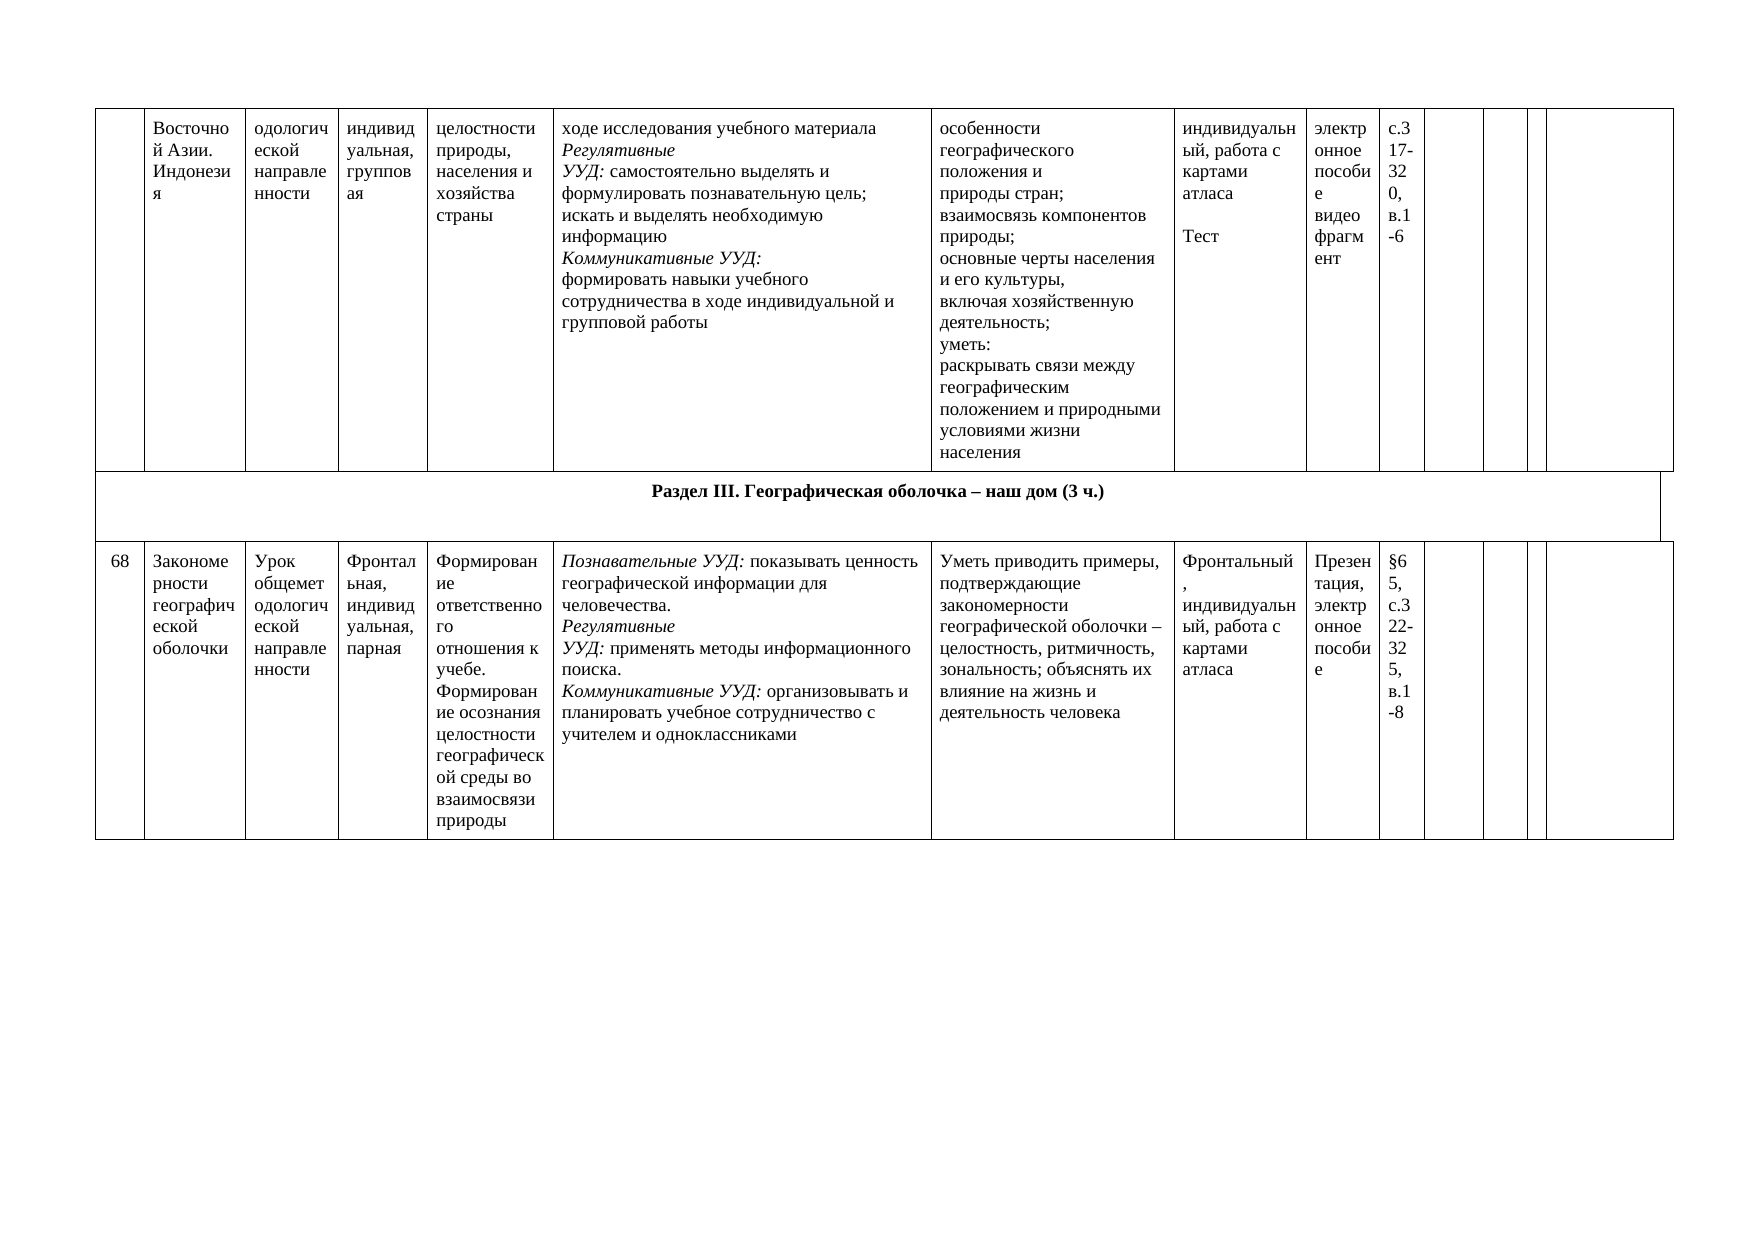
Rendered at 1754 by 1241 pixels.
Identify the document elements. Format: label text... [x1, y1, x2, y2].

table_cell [339, 109, 427, 471]
table_cell [1484, 542, 1527, 839]
table_cell Познавательные УУД: показывать ценность географической информации для человечества. Регулятивные УУД: применять методы информационного поиска. Коммуникативные УУД: организовывать и планировать учебное сотрудничество с учителем и одноклассниками [554, 542, 931, 839]
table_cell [1175, 109, 1306, 471]
table_cell 68 [96, 542, 144, 839]
table_cell Фронтальная, индивидуальная, парная [339, 542, 427, 839]
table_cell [932, 109, 1174, 471]
table_cell Фронтальный, индивидуальный, работа с картами атласа [1175, 542, 1306, 839]
table_cell 67 [96, 109, 144, 471]
table_cell [1528, 109, 1546, 471]
table_cell Раздел III. Географическая оболочка – наш дом (3 ч.) [96, 472, 1660, 541]
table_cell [1307, 109, 1379, 471]
table_cell [1425, 109, 1483, 471]
table_cell [1528, 542, 1546, 839]
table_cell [554, 109, 931, 471]
table_cell [1425, 542, 1483, 839]
table_cell Формирование ответственного отношения к учебе. Формирование осознания целостности географической среды во взаимосвязи природы [428, 542, 553, 839]
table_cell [428, 109, 553, 471]
table_cell Урок общеметодологической направленности [246, 542, 338, 839]
table_cell [1547, 109, 1673, 471]
table_cell Закономерности географической оболочки [145, 542, 245, 839]
table_cell [1547, 542, 1673, 839]
table_cell [1484, 109, 1527, 471]
table_cell Презентация, электронное пособие [1307, 542, 1379, 839]
table_cell Уметь приводить примеры, подтверждающие закономерности географической оболочки – целостность, ритмичность, зональность; объяснять их влияние на жизнь и деятельность человека [932, 542, 1174, 839]
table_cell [246, 109, 338, 471]
table_cell §65, с.322-325, в.1-8 [1380, 542, 1424, 839]
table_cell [145, 109, 245, 471]
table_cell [1380, 109, 1424, 471]
